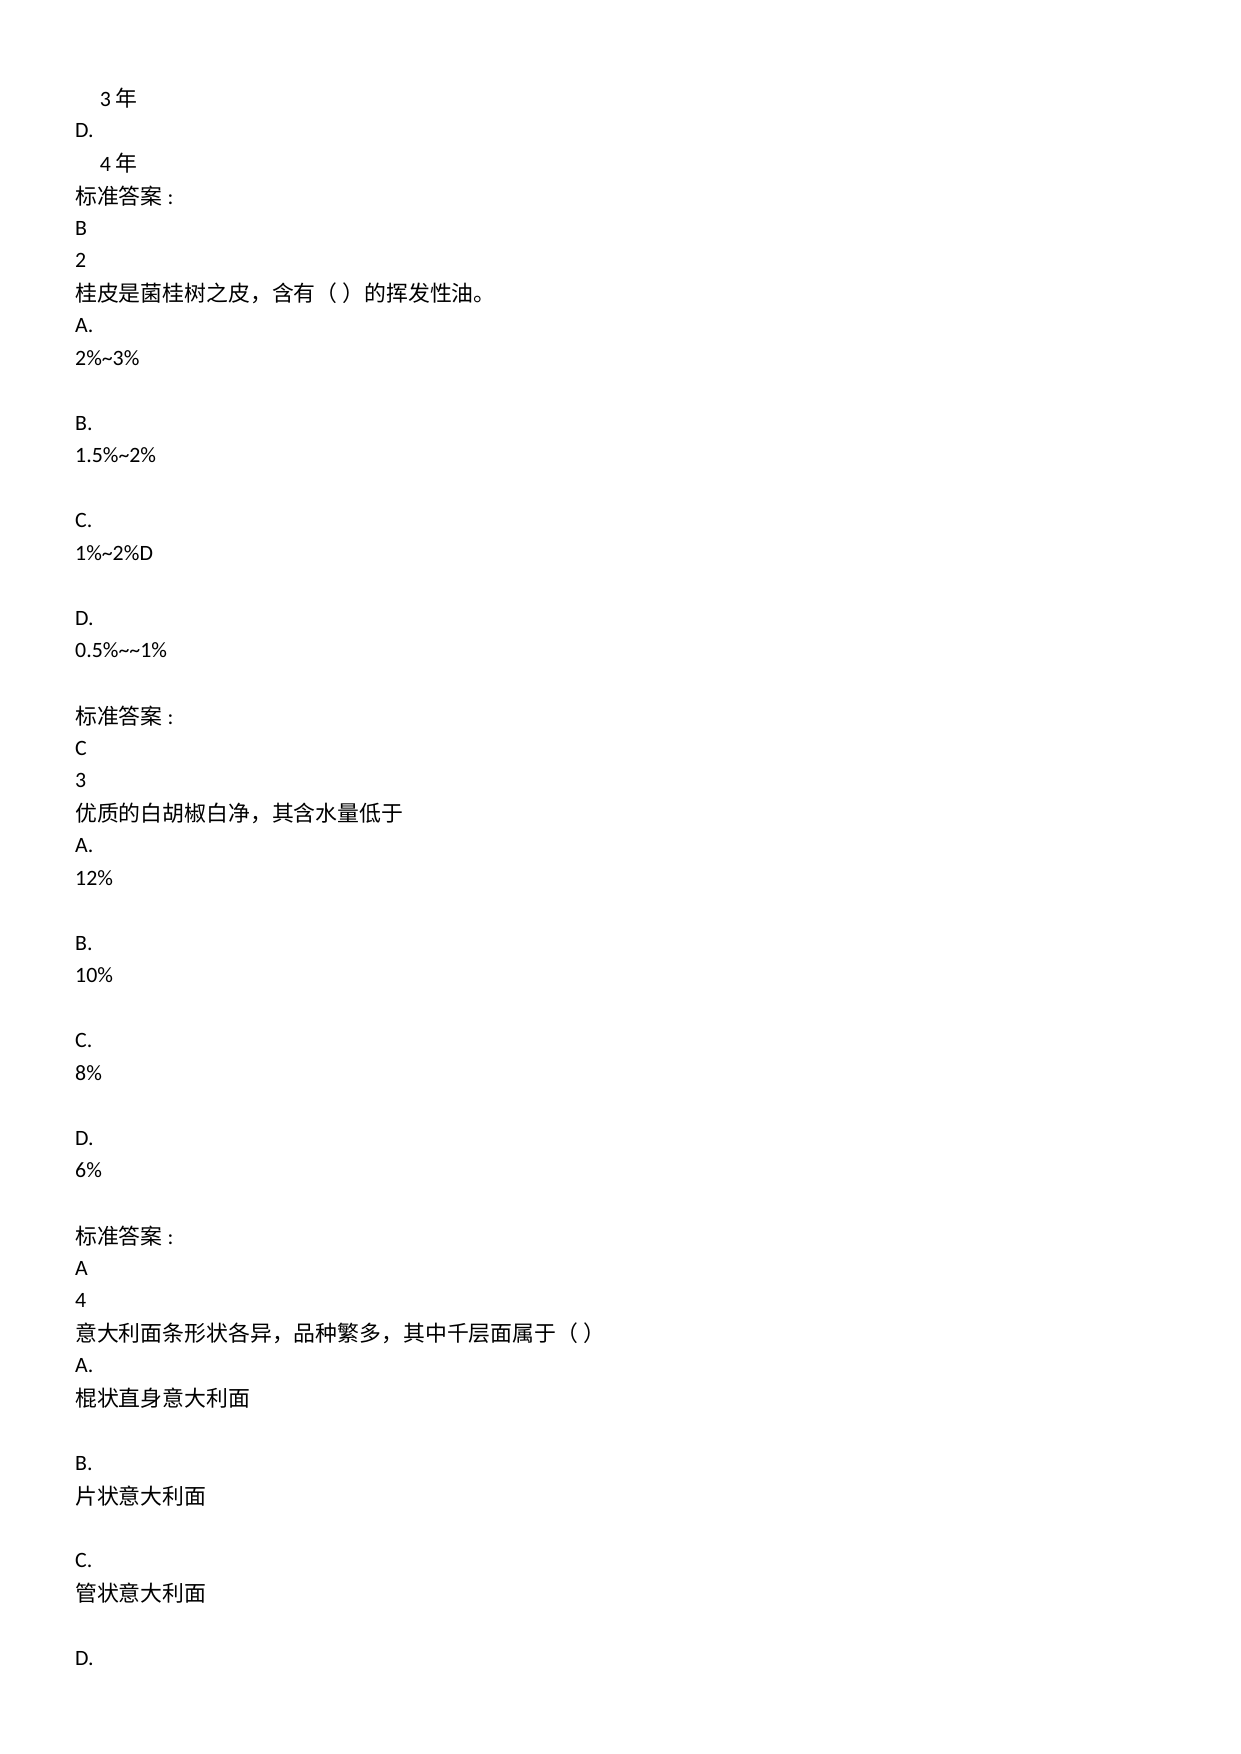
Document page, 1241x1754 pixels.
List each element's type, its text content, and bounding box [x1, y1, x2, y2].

text 标准答案 : [75, 178, 1165, 211]
text A. [75, 308, 1165, 341]
text 4年 [75, 146, 1165, 178]
text A [75, 1251, 1165, 1283]
text 桂皮是菌桂树之皮，含有（ ）的挥发性油。 [75, 276, 1165, 308]
text 8% [75, 1056, 1165, 1088]
text B. [75, 1446, 1165, 1478]
text 片状意大利面 [75, 1478, 1165, 1511]
text 12% [75, 861, 1165, 893]
text 6% [75, 1153, 1165, 1186]
text D. [75, 113, 1165, 146]
text 优质的白胡椒白净，其含水量低于 [75, 796, 1165, 828]
text D. [75, 1121, 1165, 1153]
text 管状意大利面 [75, 1576, 1165, 1608]
text B. [75, 926, 1165, 958]
text B [75, 211, 1165, 243]
text 4 [75, 1283, 1165, 1316]
text A. [75, 828, 1165, 861]
text D. [75, 601, 1165, 633]
text C. [75, 1543, 1165, 1576]
text C. [75, 1023, 1165, 1056]
text 2%~3% [75, 341, 1165, 373]
text B. [75, 406, 1165, 438]
text C [75, 731, 1165, 763]
text 棍状直身意大利面 [75, 1381, 1165, 1413]
text D. [75, 1641, 1165, 1673]
text A. [75, 1348, 1165, 1381]
text C. [75, 503, 1165, 536]
text 1.5%~2% [75, 438, 1165, 471]
text 意大利面条形状各异，品种繁多，其中千层面属于（ ） [75, 1316, 1165, 1348]
text 标准答案 : [75, 698, 1165, 731]
text 0.5%~~1% [75, 633, 1165, 666]
text 标准答案 : [75, 1218, 1165, 1251]
text 3 [75, 763, 1165, 796]
text 3年 [75, 81, 1165, 113]
text 10% [75, 958, 1165, 991]
text 2 [75, 243, 1165, 276]
text 1%~2%D [75, 536, 1165, 568]
